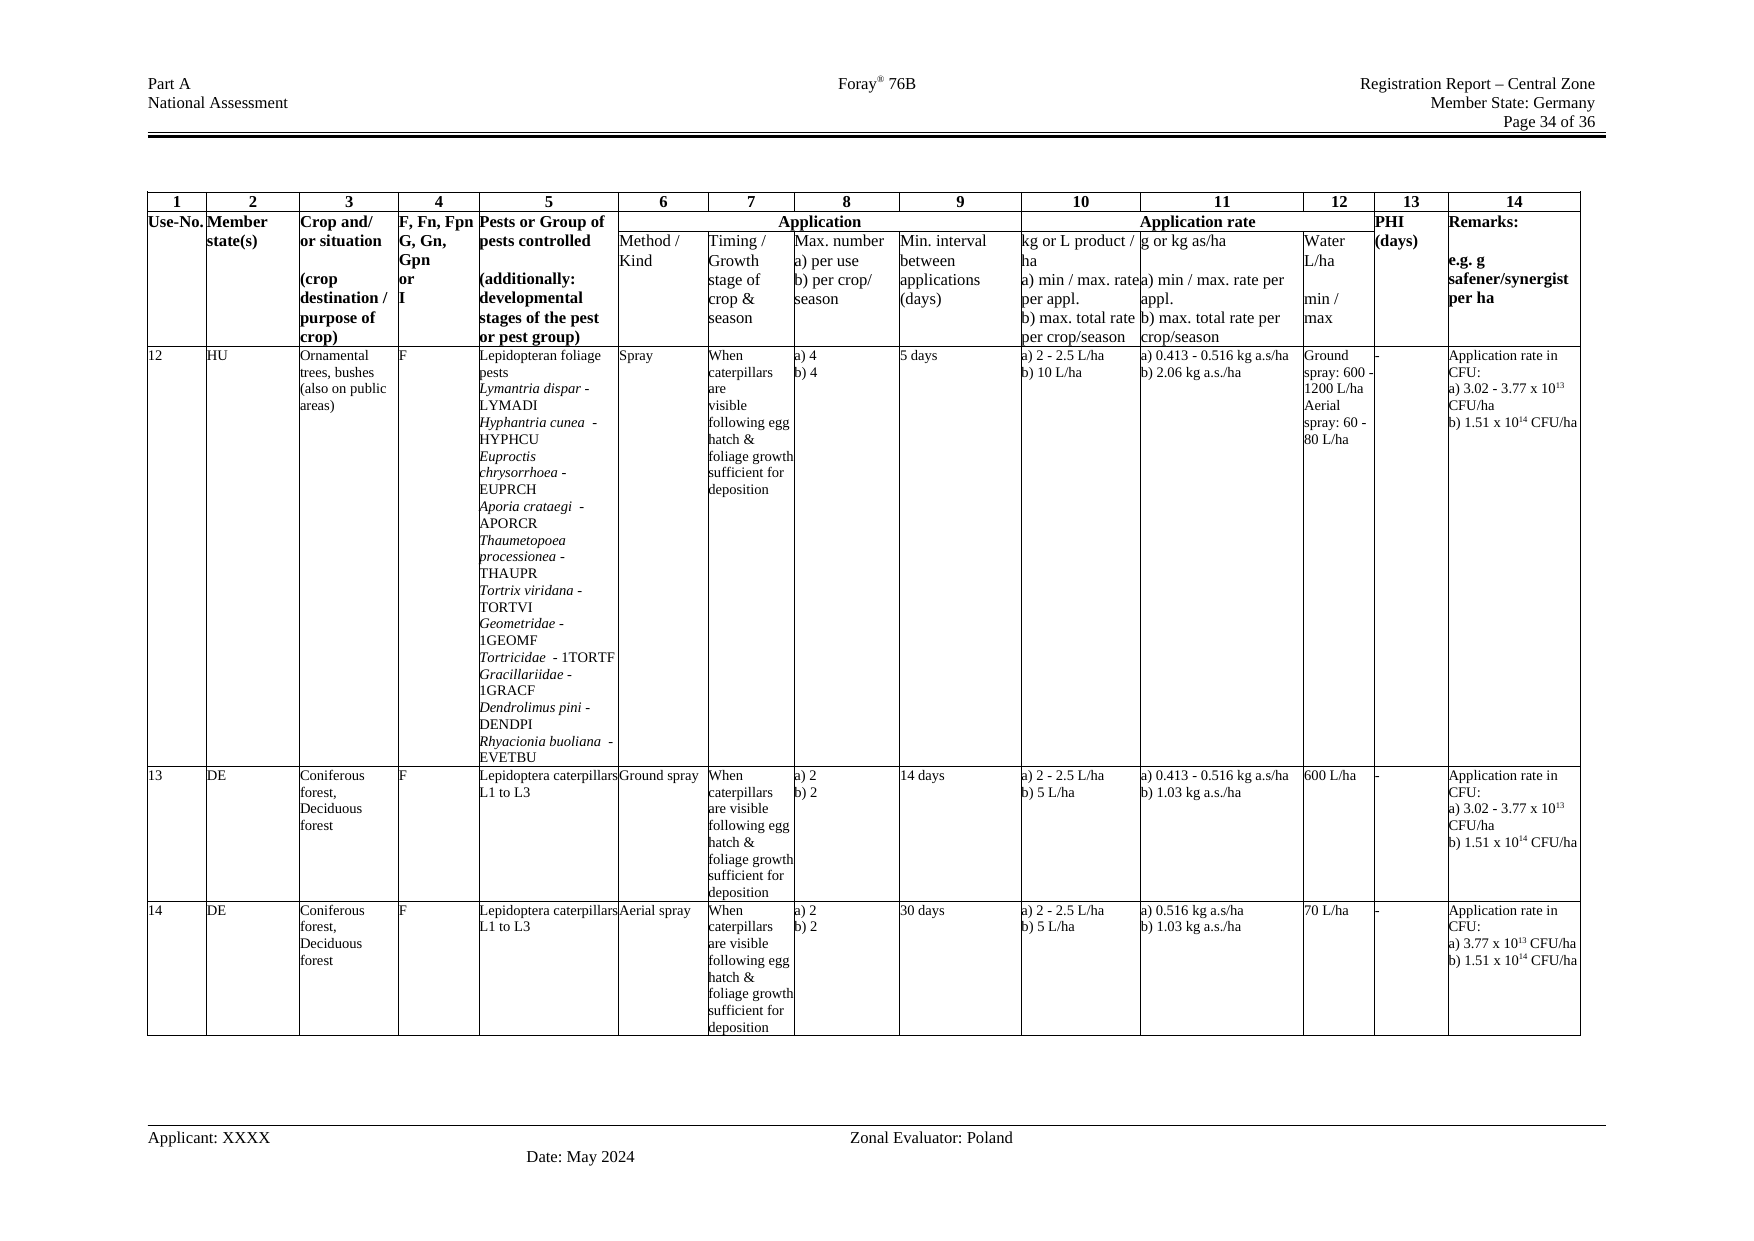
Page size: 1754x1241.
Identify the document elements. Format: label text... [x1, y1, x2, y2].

table_cell 600 L/ha [1304, 767, 1374, 901]
table_cell F, Fn, Fpn G, Gn, Gpn or I [399, 212, 479, 346]
table_cell Lepidoptera caterpillars L1 to L3 [480, 767, 618, 901]
table_cell a) 2 - 2.5 L/ha b) 5 L/ha [1022, 767, 1140, 901]
table_header 6 [619, 193, 708, 211]
table_header 10 [1022, 193, 1140, 211]
table_cell Ornamental trees, bushes (also on public areas) [300, 347, 398, 766]
table_cell Coniferous forest, Deciduous forest [300, 767, 398, 901]
table_cell Water L/ha min / max [1304, 232, 1374, 346]
table_cell Coniferous forest, Deciduous forest [300, 902, 398, 1035]
table_cell DE [207, 767, 299, 901]
table_header 7 [709, 193, 794, 211]
table_cell Max. number a) per use b) per crop/ season [795, 232, 899, 346]
table_cell F [399, 347, 479, 766]
table_cell 5 days [900, 347, 1021, 766]
table_cell DE [207, 902, 299, 1035]
table_cell When caterpillars are visible following egg hatch & foliage growth sufficient for deposition [709, 902, 794, 1035]
table_cell When caterpillars are visible following egg hatch & foliage growth sufficient for deposition [709, 767, 794, 901]
table_header 8 [795, 193, 899, 211]
table_cell Application [619, 212, 1021, 231]
table_cell a) 2 - 2.5 L/ha b) 5 L/ha [1022, 902, 1140, 1035]
table_cell 14 [148, 902, 206, 1035]
table_cell Timing / Growth stage of crop & season [709, 232, 794, 346]
table_header 11 [1141, 193, 1303, 211]
table_cell HU [207, 347, 299, 766]
table_cell - [1375, 767, 1448, 901]
table_cell - [1375, 902, 1448, 1035]
table_cell 70 L/ha [1304, 902, 1374, 1035]
table_cell Lepidopteran foliage pests Lymantria dispar - LYMADI Hyphantria cunea - HYPHCU Euproctis chrysorrhoea - EUPRCH Aporia crataegi - APORCR Thaumetopoea processionea - THAUPR Tortrix viridana - TORTVI Geometridae - 1GEOMF Tortricidae - 1TORTF Gracillariidae - 1GRACF Dendrolimus pini - DENDPI Rhyacionia buoliana - EVETBU [480, 347, 618, 766]
table_cell F [399, 767, 479, 901]
table_header 9 [900, 193, 1021, 211]
table_cell Member state(s) [207, 212, 299, 346]
table_cell Crop and/ or situation (crop destination / purpose of crop) [300, 212, 398, 346]
table_cell a) 2 - 2.5 L/ha b) 10 L/ha [1022, 347, 1140, 766]
table_cell Pests or Group of pests controlled (additionally: developmental stages of the pest or pest group) [480, 212, 618, 346]
table_cell a) 2 b) 2 [795, 767, 899, 901]
table_cell Method / Kind [619, 232, 708, 346]
table_cell Lepidoptera caterpillars L1 to L3 [480, 902, 618, 1035]
table_cell g or kg as/ha a) min / max. rate per appl. b) max. total rate per crop/season [1141, 232, 1303, 346]
table_cell Application rate in CFU: a) 3.02 - 3.77 x 1013 CFU/ha b) 1.51 x 1014 CFU/ha [1449, 767, 1580, 901]
table_cell 14 days [900, 767, 1021, 901]
table_cell a) 0.413 - 0.516 kg a.s/ha b) 2.06 kg a.s./ha [1141, 347, 1303, 766]
table_cell Remarks: e.g. g safener/synergist per ha [1449, 212, 1580, 346]
table_header 5 [480, 193, 618, 211]
table_cell kg or L product / ha a) min / max. rate per appl. b) max. total rate per crop/season [1022, 232, 1140, 346]
table_header 3 [300, 193, 398, 211]
table_cell - [1375, 347, 1448, 766]
table_header 14 [1449, 193, 1580, 211]
table_cell Ground spray: 600 - 1200 L/ha Aerial spray: 60 - 80 L/ha [1304, 347, 1374, 766]
table_cell Spray [619, 347, 708, 766]
table_cell a) 4 b) 4 [795, 347, 899, 766]
table_cell Use-No. [148, 212, 206, 346]
table_cell 13 [148, 767, 206, 901]
table_header 13 [1375, 193, 1448, 211]
table_header 1 [148, 193, 206, 211]
table_cell 30 days [900, 902, 1021, 1035]
table_cell a) 2 b) 2 [795, 902, 899, 1035]
table_header 12 [1304, 193, 1374, 211]
table_cell Application rate in CFU: a) 3.02 - 3.77 x 1013 CFU/ha b) 1.51 x 1014 CFU/ha [1449, 347, 1580, 766]
table_cell 12 [148, 347, 206, 766]
table_cell Aerial spray [619, 902, 708, 1035]
table_cell When caterpillars are visible following egg hatch & foliage growth sufficient for deposition [709, 347, 794, 766]
table_cell Ground spray [619, 767, 708, 901]
table_cell F [399, 902, 479, 1035]
table_cell PHI (days) [1375, 212, 1448, 346]
table_cell a) 0.413 - 0.516 kg a.s/ha b) 1.03 kg a.s./ha [1141, 767, 1303, 901]
table_header 2 [207, 193, 299, 211]
table_cell a) 0.516 kg a.s/ha b) 1.03 kg a.s./ha [1141, 902, 1303, 1035]
table_header 4 [399, 193, 479, 211]
table_cell Application rate in CFU: a) 3.77 x 1013 CFU/ha b) 1.51 x 1014 CFU/ha [1449, 902, 1580, 1035]
table_cell Min. interval between applications (days) [900, 232, 1021, 346]
table_cell Application rate [1022, 212, 1374, 231]
